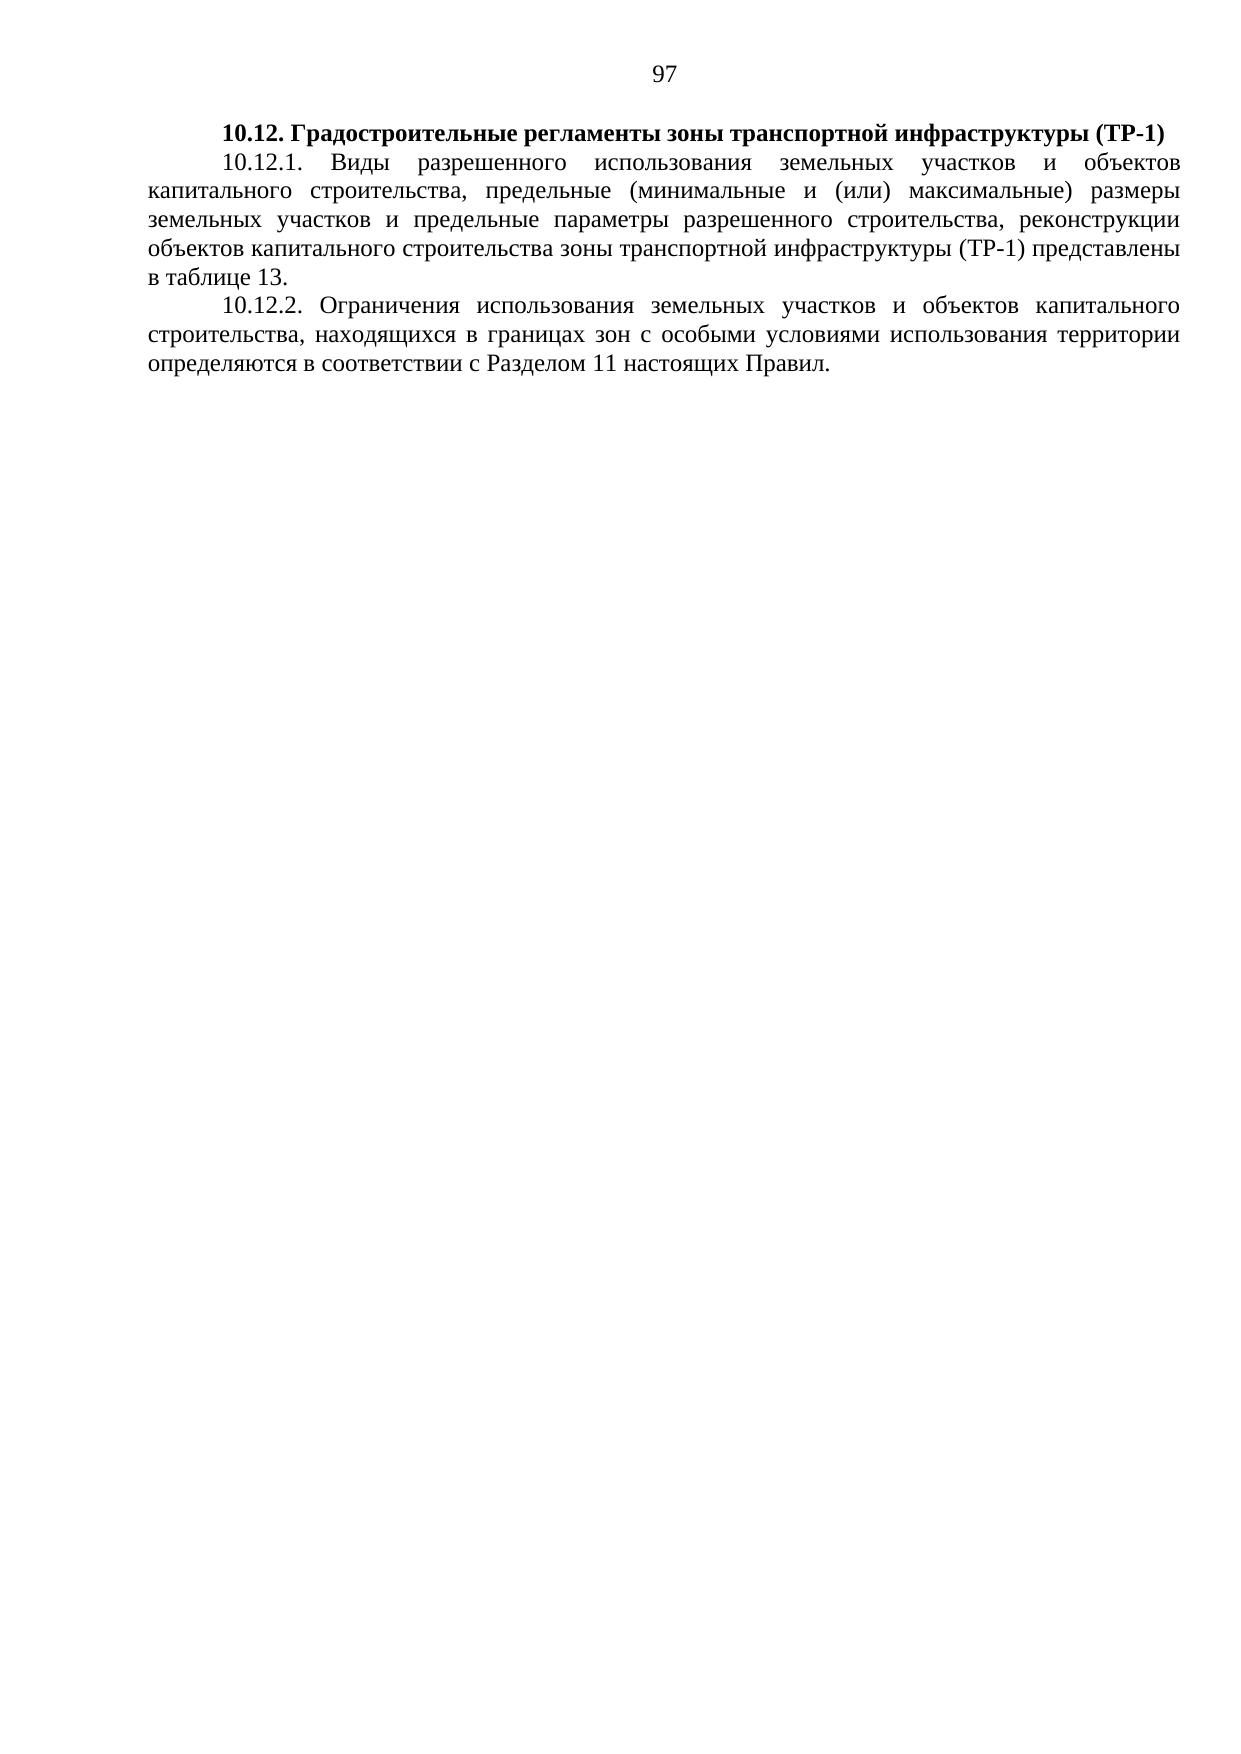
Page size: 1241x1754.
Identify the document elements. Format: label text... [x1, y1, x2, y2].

text 10.12.2. Ограничения использования земельных участков и объектов капитального строительства, находящихся в границах зон с особыми условиями использования территории определяются в соответствии с Разделом 11 настоящих Правил. [148, 291, 1181, 377]
text 10.12.1. Виды разрешенного использования земельных участков и объектов капитального строительства, предельные (минимальные и (или) максимальные) размеры земельных участков и предельные параметры разрешенного строительства, реконструкции объектов капитального строительства зоны транспортной инфраструктуры (ТР-1) представлены в таблице 13. [148, 147, 1181, 291]
text 10.12. Градостроительные регламенты зоны транспортной инфраструктуры (ТР-1) [148, 118, 1181, 147]
